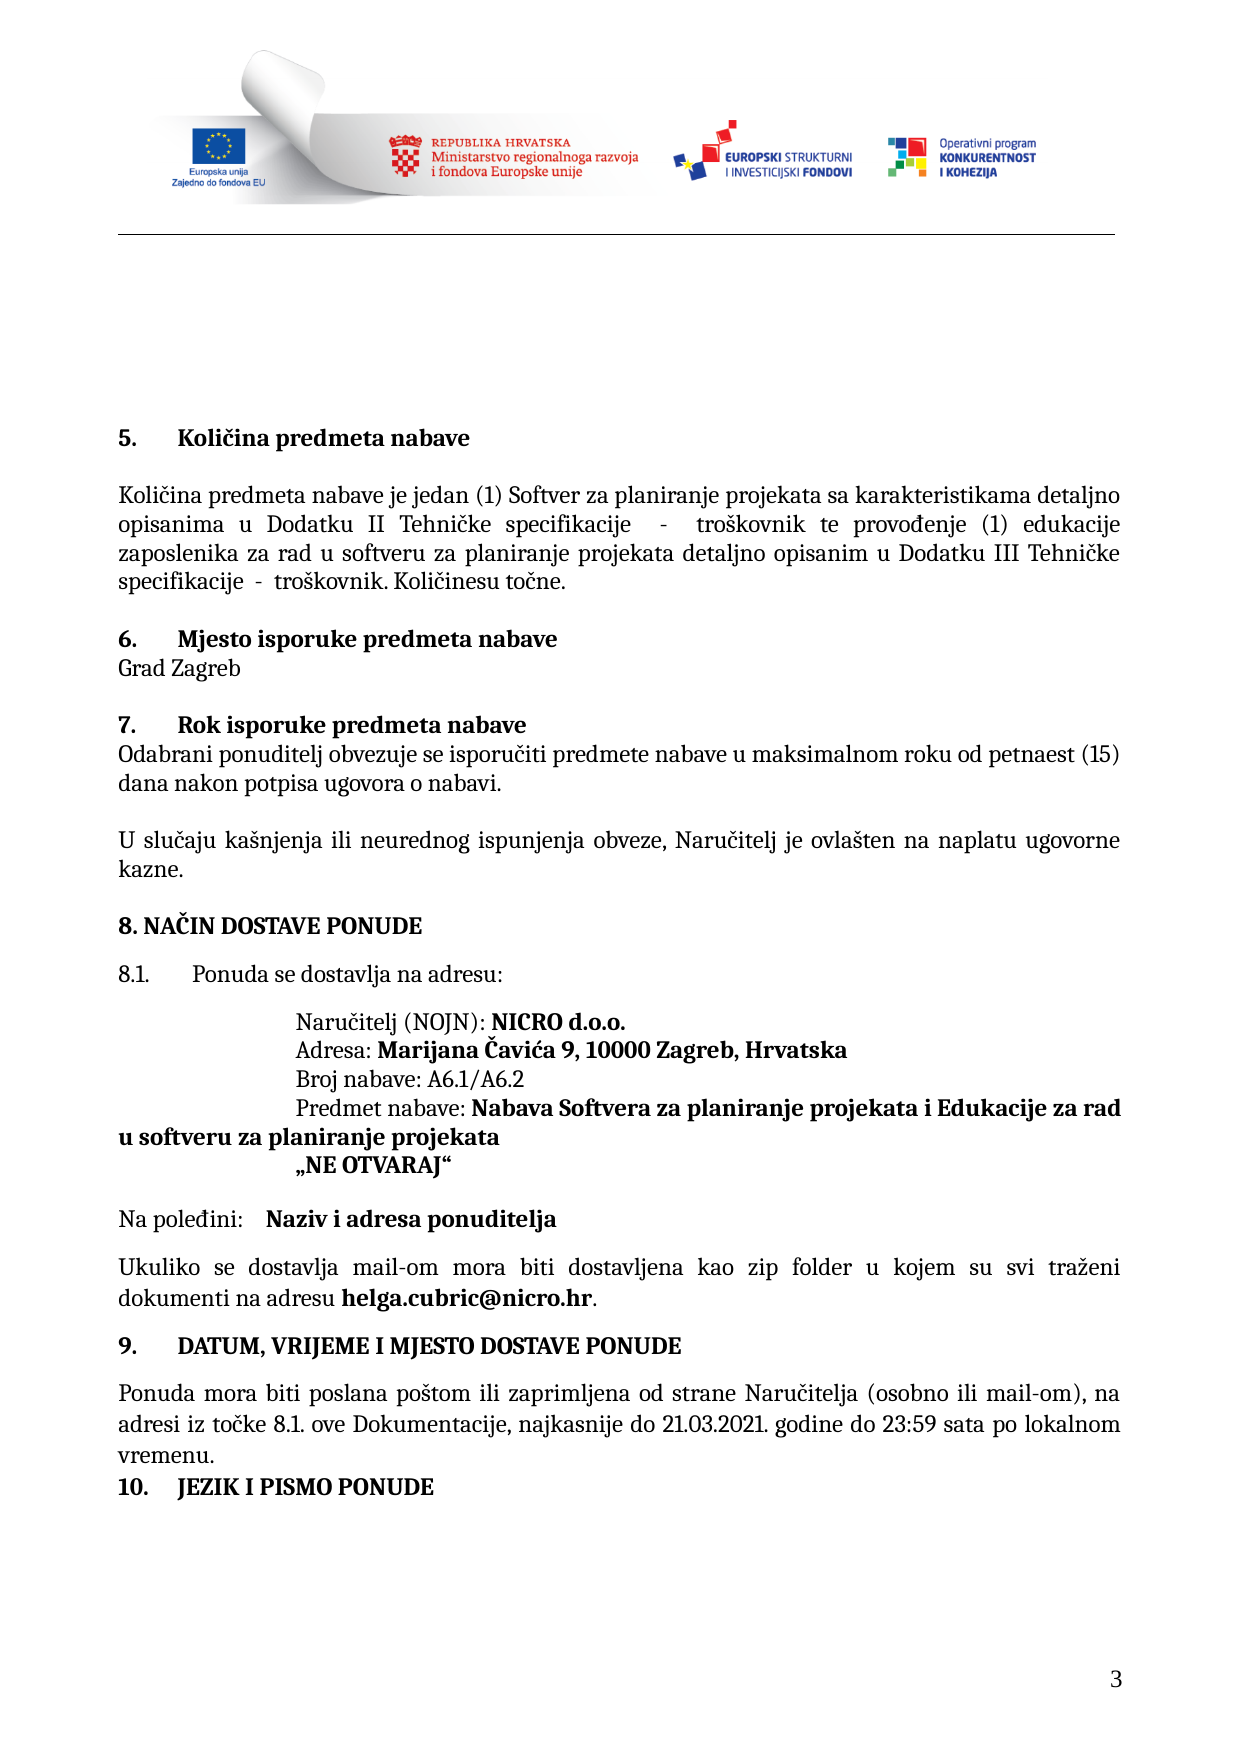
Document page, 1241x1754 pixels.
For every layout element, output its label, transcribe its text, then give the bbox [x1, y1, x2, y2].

text „NE OTVARAJ“ [118, 1151, 1122, 1180]
text Naručitelj (NOJN): NICRO d.o.o. [118, 1008, 1122, 1036]
text Ponuda mora biti poslana poštom ili zaprimljena od strane Naručitelja (osobno ili mail-om), na adresi iz točke 8.1. ove Dokumentacije, najkasnije do 21.03.2021. godine do 23:59 sata po lokalnom vremenu. [118, 1379, 1122, 1470]
text 8. NAČIN DOSTAVE PONUDE [118, 912, 1122, 941]
text 8.1. Ponuda se dostavlja na adresu: [118, 960, 1122, 989]
picture [144, 45, 1048, 222]
text 10. JEZIK I PISMO PONUDE [118, 1472, 1122, 1501]
text Grad Zagreb [118, 653, 1122, 682]
text Adresa: Marijana Čavića 9, 10000 Zagreb, Hrvatska [118, 1036, 1122, 1065]
text Broj nabave: A6.1/A6.2 [118, 1065, 1122, 1094]
text Ukuliko se dostavlja mail-om mora biti dostavljena kao zip folder u kojem su svi traženi dokumenti na adresu helga.cubric@nicro.hr. [118, 1253, 1122, 1313]
text 6. Mjesto isporuke predmeta nabave [118, 625, 1122, 653]
text 7. Rok isporuke predmeta nabave [118, 711, 1122, 740]
text U slučaju kašnjenja ili neurednog ispunjenja obveze, Naručitelj je ovlašten na naplatu ugovorne kazne. [118, 826, 1122, 883]
text Predmet nabave: Nabava Softvera za planiranje projekata i Edukacije za rad u softveru za planiranje projekata [118, 1094, 1122, 1151]
text Količina predmeta nabave je jedan (1) Softver za planiranje projekata sa karakteristikama detaljno opisanima u Dodatku II Tehničke specifikacije - troškovnik te provođenje (1) edukacije zaposlenika za rad u softveru za planiranje projekata detaljno opisanim u Dodatku III Tehničke specifikacije - troškovnik. Količinesu točne. [118, 481, 1122, 596]
text 9. DATUM, VRIJEME I MJESTO DOSTAVE PONUDE [118, 1332, 1122, 1360]
text Na poleđini: Naziv i adresa ponuditelja [118, 1205, 1122, 1234]
text 5. Količina predmeta nabave [118, 423, 1122, 452]
text Odabrani ponuditelj obvezuje se isporučiti predmete nabave u maksimalnom roku od petnaest (15) dana nakon potpisa ugovora o nabavi. [118, 740, 1122, 797]
